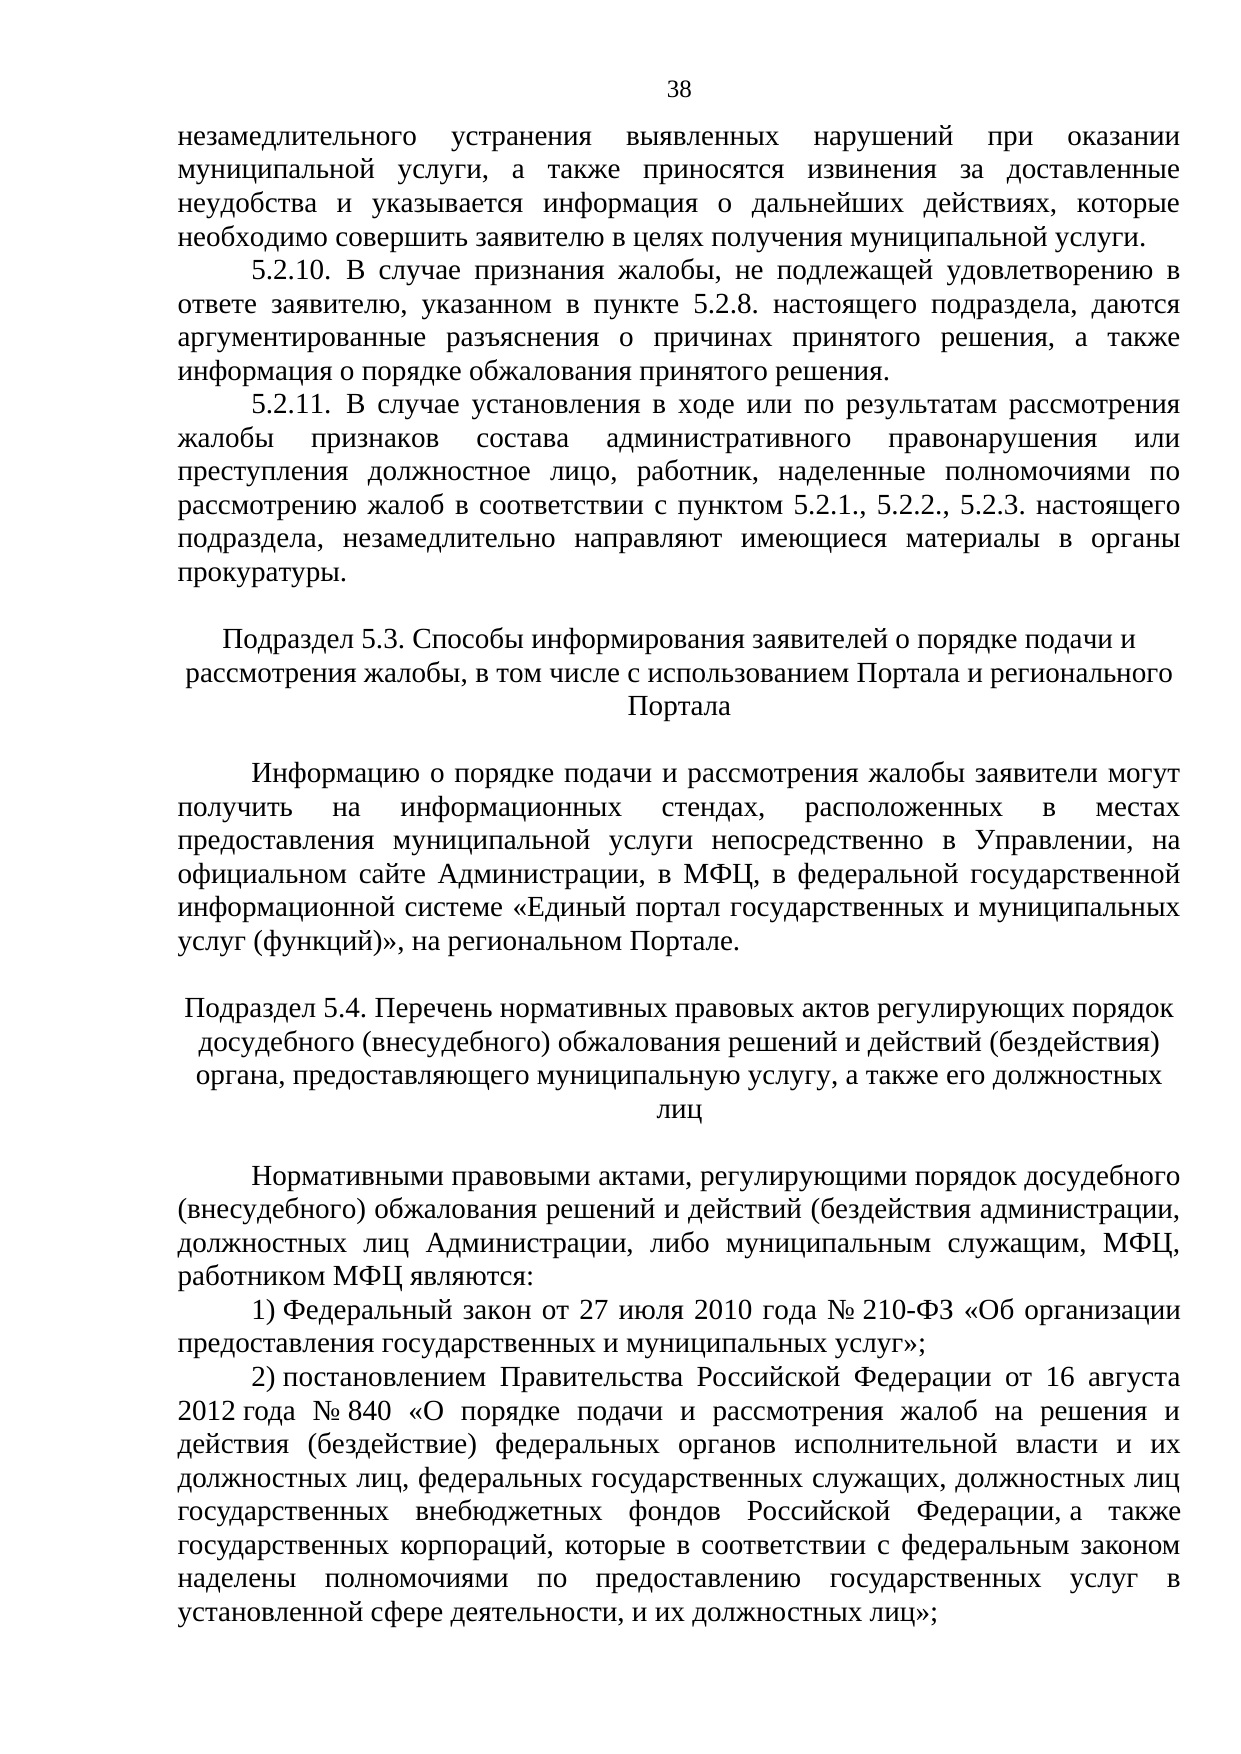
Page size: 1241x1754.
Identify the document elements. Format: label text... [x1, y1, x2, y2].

text 1) Федеральный закон от 27 июля 2010 года № 210-ФЗ «Об организации предоставления государственных и муниципальных услуг»; [177, 1292, 1181, 1359]
text 5.2.10. В случае признания жалобы, не подлежащей удовлетворению в ответе заявителю, указанном в пункте 5.2.8. настоящего подраздела, даются аргументированные разъяснения о причинах принятого решения, а также информация о порядке обжалования принятого решения. [177, 252, 1181, 386]
text 5.2.11. В случае установления в ходе или по результатам рассмотрения жалобы признаков состава административного правонарушения или преступления должностное лицо, работник, наделенные полномочиями по рассмотрению жалоб в соответствии с пунктом 5.2.1., 5.2.2., 5.2.3. настоящего подраздела, незамедлительно направляют имеющиеся материалы в органы прокуратуры. [177, 386, 1181, 588]
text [177, 118, 1181, 252]
text 2) постановлением Правительства Российской Федерации от 16 августа 2012 года № 840 «О порядке подачи и рассмотрения жалоб на решения и действия (бездействие) федеральных органов исполнительной власти и их должностных лиц, федеральных государственных служащих, должностных лиц государственных внебюджетных фондов Российской Федерации, а также государственных корпораций, которые в соответствии с федеральным законом наделены полномочиями по предоставлению государственных услуг в установленной сфере деятельности, и их должностных лиц»; [177, 1359, 1181, 1627]
text Подраздел 5.4. Перечень нормативных правовых актов регулирующих порядок досудебного (внесудебного) обжалования решений и действий (бездействия) органа, предоставляющего муниципальную услугу, а также его должностных лиц [177, 990, 1181, 1124]
text Подраздел 5.3. Способы информирования заявителей о порядке подачи и рассмотрения жалобы, в том числе с использованием Портала и регионального Портала [177, 621, 1181, 722]
text Информацию о порядке подачи и рассмотрения жалобы заявители могут получить на информационных стендах, расположенных в местах предоставления муниципальной услуги непосредственно в Управлении, на официальном сайте Администрации, в МФЦ, в федеральной государственной информационной системе «Единый портал государственных и муниципальных услуг (функций)», на региональном Портале. [177, 755, 1181, 957]
text Нормативными правовыми актами, регулирующими порядок досудебного (внесудебного) обжалования решений и действий (бездействия администрации, должностных лиц Администрации, либо муниципальным служащим, МФЦ, работником МФЦ являются: [177, 1158, 1181, 1292]
